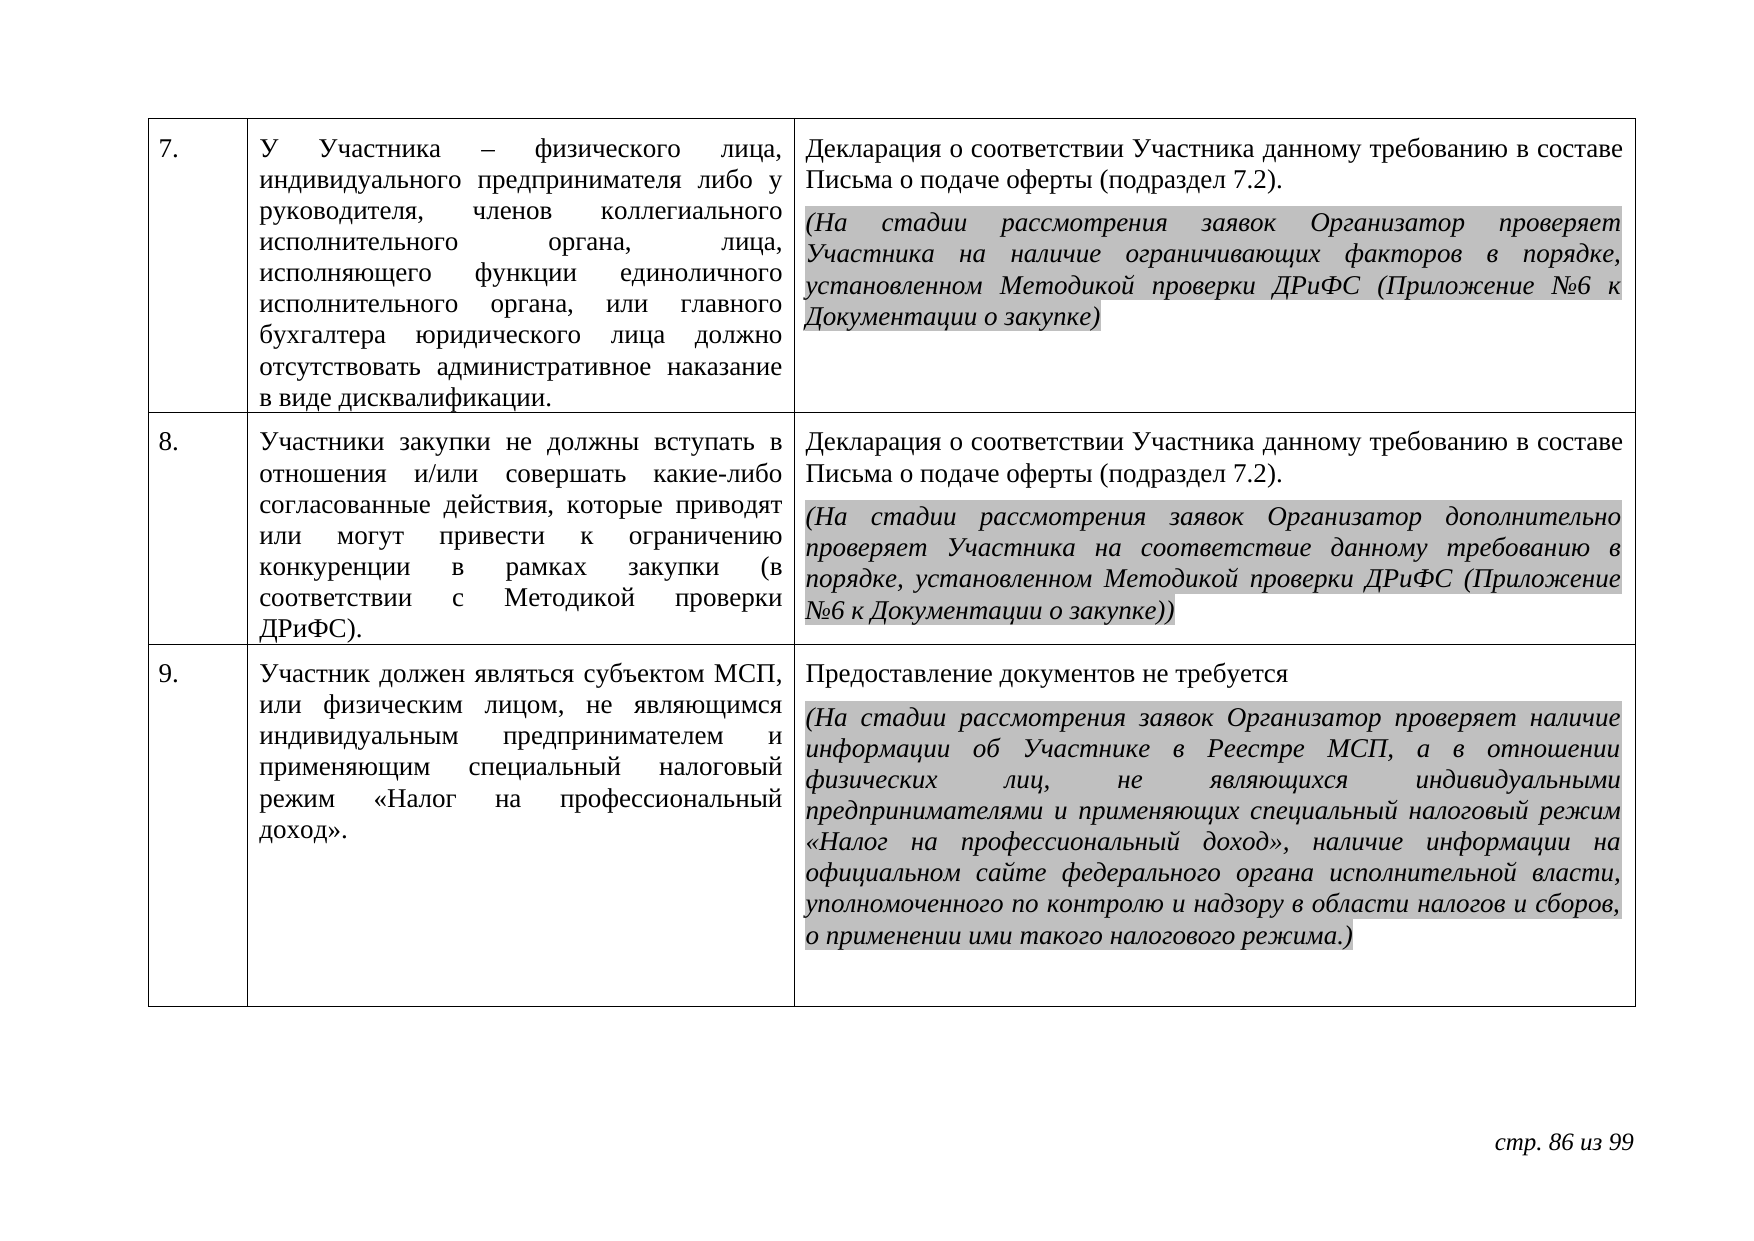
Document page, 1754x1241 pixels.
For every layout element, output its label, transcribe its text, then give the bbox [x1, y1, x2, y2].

table_cell Участники закупки не должны вступать в отношения и/или совершать какие-либо согласованные действия, которые приводят или могут привести к ограничению конкуренции в рамках закупки (в соответствии с Методикой проверки ДРиФС). [248, 413, 794, 643]
table_cell [149, 119, 247, 412]
table_cell Декларация о соответствии Участника данному требованию в составе Письма о подаче оферты (подраздел 7.2). (На стадии рассмотрения заявок Организатор дополнительно проверяет Участника на соответствие данному требованию в порядке, установленном Методикой проверки ДРиФС (Приложение №6 к Документации о закупке)) [795, 413, 1635, 643]
table_cell [149, 413, 247, 643]
table_cell Участник должен являться субъектом МСП, или физическим лицом, не являющимся индивидуальным предпринимателем и применяющим специальный налоговый режим «Налог на профессиональный доход». [248, 645, 794, 1006]
table_cell [149, 645, 247, 1006]
table_cell У Участника – физического лица, индивидуального предпринимателя либо у руководителя, членов коллегиального исполнительного органа, лица, исполняющего функции единоличного исполнительного органа, или главного бухгалтера юридического лица должно отсутствовать административное наказание в виде дисквалификации. [248, 119, 794, 412]
table_cell Предоставление документов не требуется (На стадии рассмотрения заявок Организатор проверяет наличие информации об Участнике в Реестре МСП, а в отношении физических лиц, не являющихся индивидуальными предпринимателями и применяющих специальный налоговый режим «Налог на профессиональный доход», наличие информации на официальном сайте федерального органа исполнительной власти, уполномоченного по контролю и надзору в области налогов и сборов, о применении ими такого налогового режима.) [795, 645, 1635, 1006]
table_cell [795, 119, 1635, 412]
